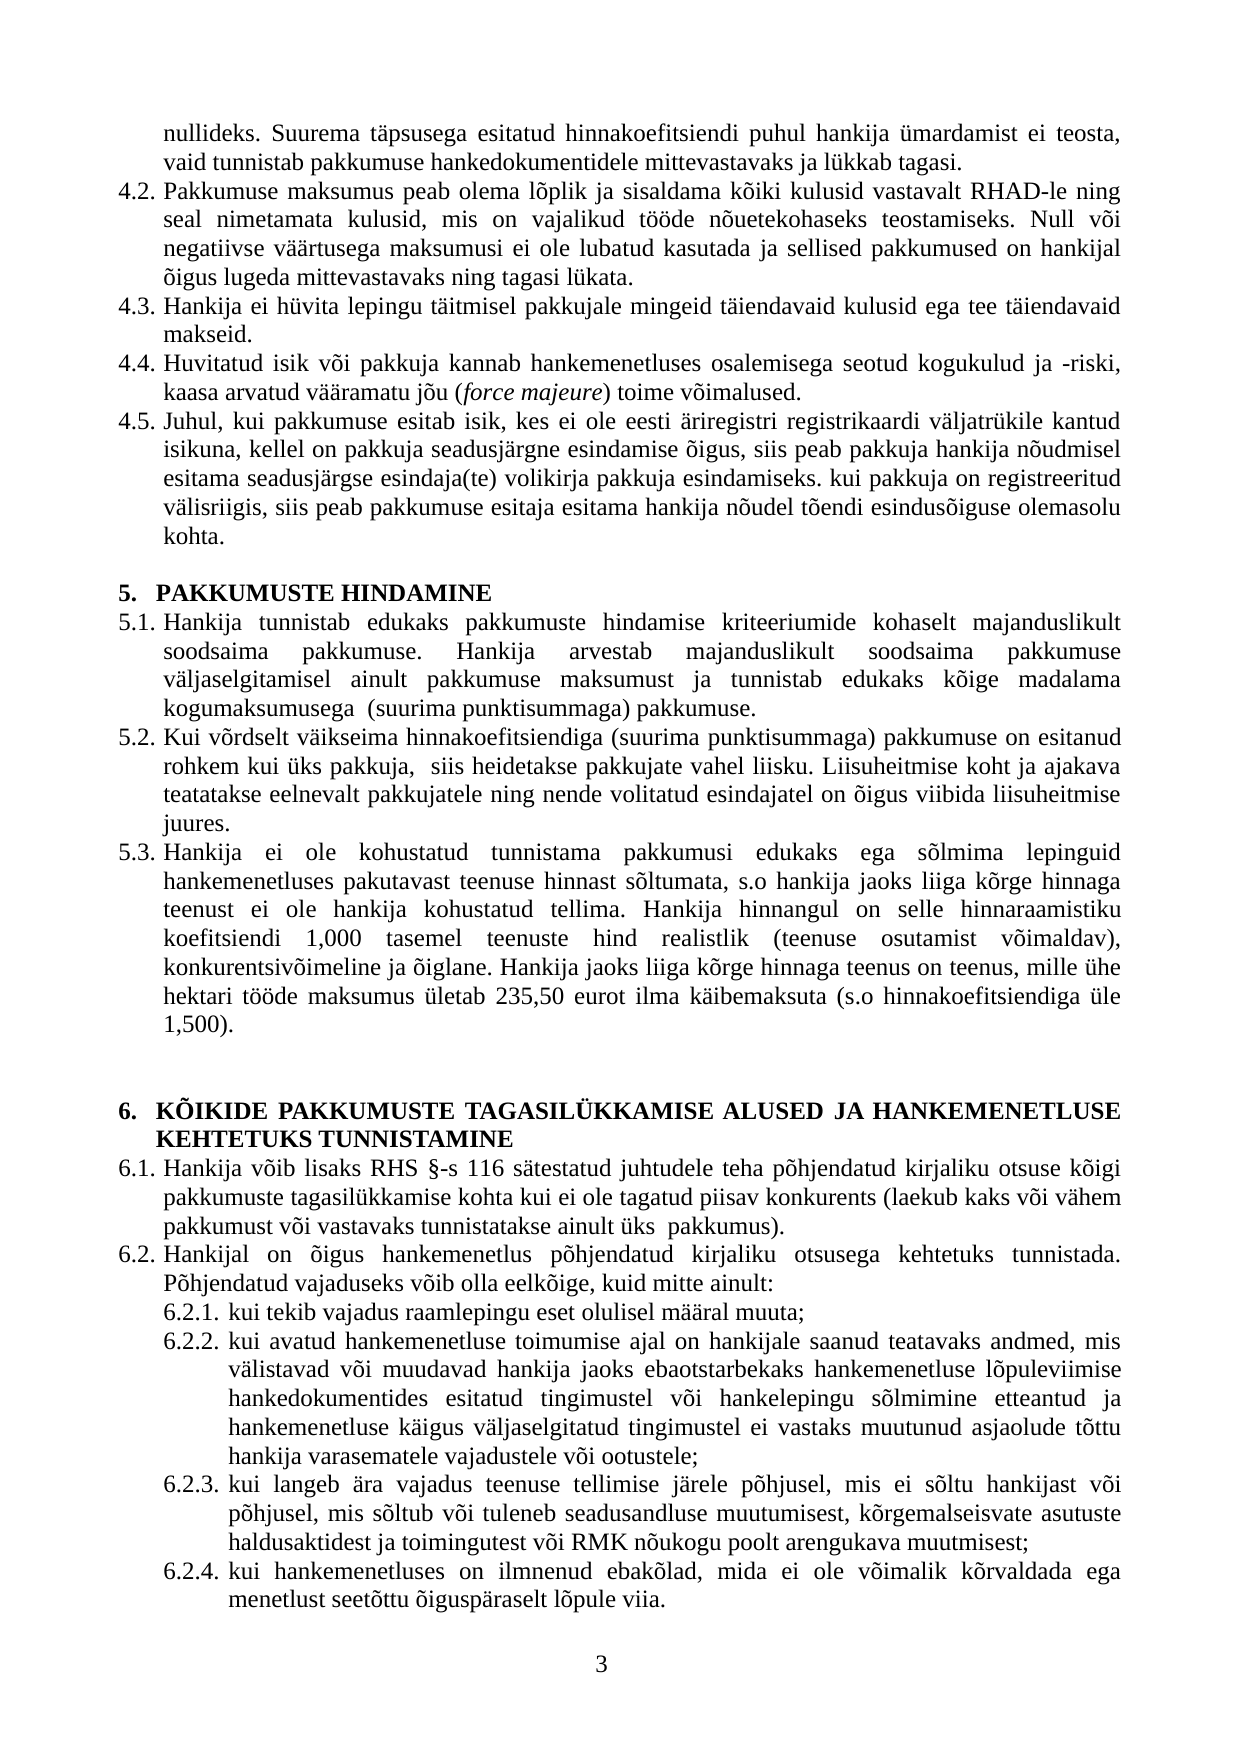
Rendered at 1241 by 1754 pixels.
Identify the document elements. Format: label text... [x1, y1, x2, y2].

text Hankijal on õigus hankemenetlus põhjendatud kirjaliku otsusega kehtetuks tunnistada. Põhjendatud vajaduseks võib olla eelkõige, kuid mitte ainult: [118, 1239, 1122, 1297]
text Kui võrdselt väikseima hinnakoefitsiendiga (suurima punktisummaga) pakkumuse on esitanud rohkem kui üks pakkuja, siis heidetakse pakkujate vahel liisku. Liisuheitmise koht ja ajakava teatatakse eelnevalt pakkujatele ning nende volitatud esindajatel on õigus viibida liisuheitmise juures. [118, 722, 1122, 837]
text Hankija ei ole kohustatud tunnistama pakkumusi edukaks ega sõlmima lepinguid hankemenetluses pakutavast teenuse hinnast sõltumata, s.o hankija jaoks liiga kõrge hinnaga teenust ei ole hankija kohustatud tellima. Hankija hinnangul on selle hinnaraamistiku koefitsiendi 1,000 tasemel teenuste hind realistlik (teenuse osutamist võimaldav), konkurentsivõimeline ja õiglane. Hankija jaoks liiga kõrge hinnaga teenus on teenus, mille ühe hektari tööde maksumus ületab 235,50 eurot ilma käibemaksuta (s.o hinnakoefitsiendiga üle 1,500). [118, 837, 1122, 1038]
text kui hankemenetluses on ilmnenud ebakõlad, mida ei ole võimalik kõrvaldada ega menetlust seetõttu õiguspäraselt lõpule viia. [163, 1556, 1122, 1613]
text kui langeb ära vajadus teenuse tellimise järele põhjusel, mis ei sõltu hankijast või põhjusel, mis sõltub või tuleneb seadusandluse muutumisest, kõrgemalseisvate asutuste haldusaktidest ja toimingutest või RMK nõukogu poolt arengukava muutmisest; [163, 1469, 1122, 1556]
text kui tekib vajadus raamlepingu eset olulisel määral muuta; [163, 1297, 1122, 1326]
text Huvitatud isik või pakkuja kannab hankemenetluses osalemisega seotud kogukulud ja -riski, kaasa arvatud vääramatu jõu (force majeure) toime võimalused. [118, 348, 1122, 406]
text kui avatud hankemenetluse toimumise ajal on hankijale saanud teatavaks andmed, mis välistavad või muudavad hankija jaoks ebaotstarbekaks hankemenetluse lõpuleviimise hankedokumentides esitatud tingimustel või hankelepingu sõlmimine etteantud ja hankemenetluse käigus väljaselgitatud tingimustel ei vastaks muutunud asjaolude tõttu hankija varasematele vajadustele või ootustele; [163, 1326, 1122, 1469]
text Hankija ei hüvita lepingu täitmisel pakkujale mingeid täiendavaid kulusid ega tee täiendavaid makseid. [118, 291, 1122, 348]
text Pakkumuse maksumus peab olema lõplik ja sisaldama kõiki kulusid vastavalt RHAD-le ning seal nimetamata kulusid, mis on vajalikud tööde nõuetekohaseks teostamiseks. Null või negatiivse väärtusega maksumusi ei ole lubatud kasutada ja sellised pakkumused on hankijal õigus lugeda mittevastavaks ning tagasi lükata. [118, 176, 1122, 291]
list KÕIKIDE PAKKUMUSTE TAGASILÜKKAMISE ALUSED JA HANKEMENETLUSE KEHTETUKS TUNNISTAMINE [118, 1096, 1122, 1153]
text Hankija tunnistab edukaks pakkumuste hindamise kriteeriumide kohaselt majanduslikult soodsaima pakkumuse. Hankija arvestab majanduslikult soodsaima pakkumuse väljaselgitamisel ainult pakkumuse maksumust ja tunnistab edukaks kõige madalama kogumaksumusega (suurima punktisummaga) pakkumuse. [118, 607, 1122, 722]
text Juhul, kui pakkumuse esitab isik, kes ei ole eesti äriregistri registrikaardi väljatrükile kantud isikuna, kellel on pakkuja seadusjärgne esindamise õigus, siis peab pakkuja hankija nõudmisel esitama seadusjärgse esindaja(te) volikirja pakkuja esindamiseks. kui pakkuja on registreeritud välisriigis, siis peab pakkumuse esitaja esitama hankija nõudel tõendi esindusõiguse olemasolu kohta. [118, 406, 1122, 549]
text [118, 118, 1122, 176]
list PAKKUMUSTE HINDAMINE [118, 578, 1122, 607]
text Hankija võib lisaks RHS §-s 116 sätestatud juhtudele teha põhjendatud kirjaliku otsuse kõigi pakkumuste tagasilükkamise kohta kui ei ole tagatud piisav konkurents (laekub kaks või vähem pakkumust või vastavaks tunnistatakse ainult üks pakkumus). [118, 1153, 1122, 1239]
